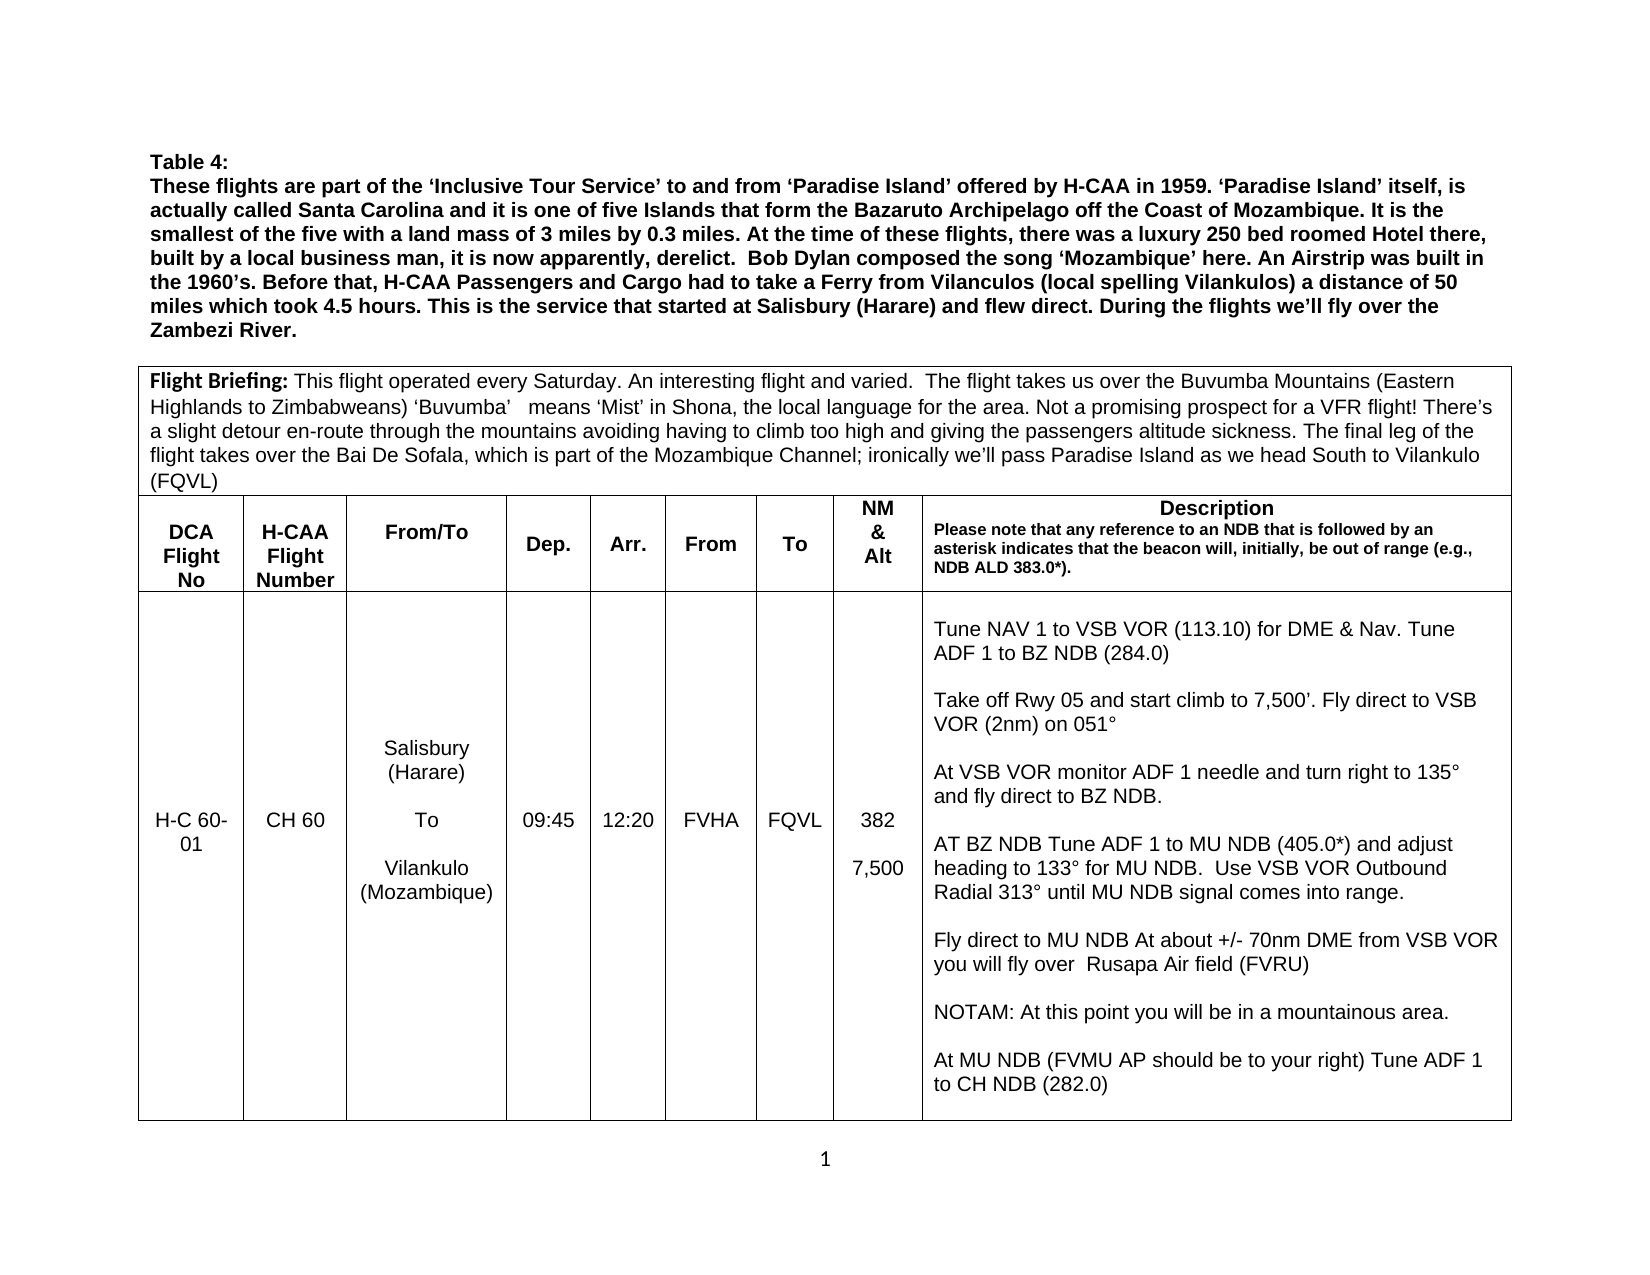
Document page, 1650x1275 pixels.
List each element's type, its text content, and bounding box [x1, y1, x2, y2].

table_cell To [757, 496, 833, 591]
table_cell NM & Alt [834, 496, 922, 591]
table_cell FQVL [757, 592, 833, 1119]
table_cell Dep. [507, 496, 590, 591]
table_cell From/To [347, 496, 506, 591]
table_cell H-CAA Flight Number [244, 496, 346, 591]
text These flights are part of the ‘Inclusive Tour Service’ to and from ‘Paradise Island’ offered by H-CAA in 1959. ‘Paradise Island’ itself, is actually called Santa Carolina and it is one of five Islands that form the Bazaruto Archipelago off the Coast of Mozambique. It is the smallest of the five with a land mass of 3 miles by 0.3 miles. At the time of these flights, there was a luxury 250 bed roomed Hotel there, built by a local business man, it is now apparently, derelict. Bob Dylan composed the song ‘Mozambique’ here. An Airstrip was built in the 1960’s. Before that, H-CAA Passengers and Cargo had to take a Ferry from Vilanculos (local spelling Vilankulos) a distance of 50 miles which took 4.5 hours. This is the service that started at Salisbury (Harare) and flew direct. During the flights we’ll fly over the Zambezi River. [150, 174, 1500, 342]
text Table 4: [150, 150, 1500, 174]
table_cell 382 7,500 [834, 592, 922, 1119]
table_cell 09:45 [507, 592, 590, 1119]
table_cell H-C 60-01 [139, 592, 243, 1119]
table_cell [347, 592, 506, 1119]
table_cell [923, 592, 1511, 1119]
table_header Flight Briefing: This flight operated every Saturday. An interesting flight and varied. The flight takes us over the Buvumba Mountains (Eastern Highlands to Zimbabweans) ‘Buvumba’ means ‘Mist’ in Shona, the local language for the area. Not a promising prospect for a VFR flight! There’s a slight detour en-route through the mountains avoiding having to climb too high and giving the passengers altitude sickness. The final leg of the flight takes over the Bai De Sofala, which is part of the Mozambique Channel; ironically we’ll pass Paradise Island as we head South to Vilankulo (FQVL) [139, 367, 1511, 494]
table_cell 12:20 [591, 592, 665, 1119]
table_cell CH 60 [244, 592, 346, 1119]
table_cell FVHA [666, 592, 756, 1119]
table_cell From [666, 496, 756, 591]
table_cell DCA Flight No [139, 496, 243, 591]
table_cell Arr. [591, 496, 665, 591]
table_cell Description Please note that any reference to an NDB that is followed by an asterisk indicates that the beacon will, initially, be out of range (e.g., NDB ALD 383.0*). [923, 496, 1511, 591]
